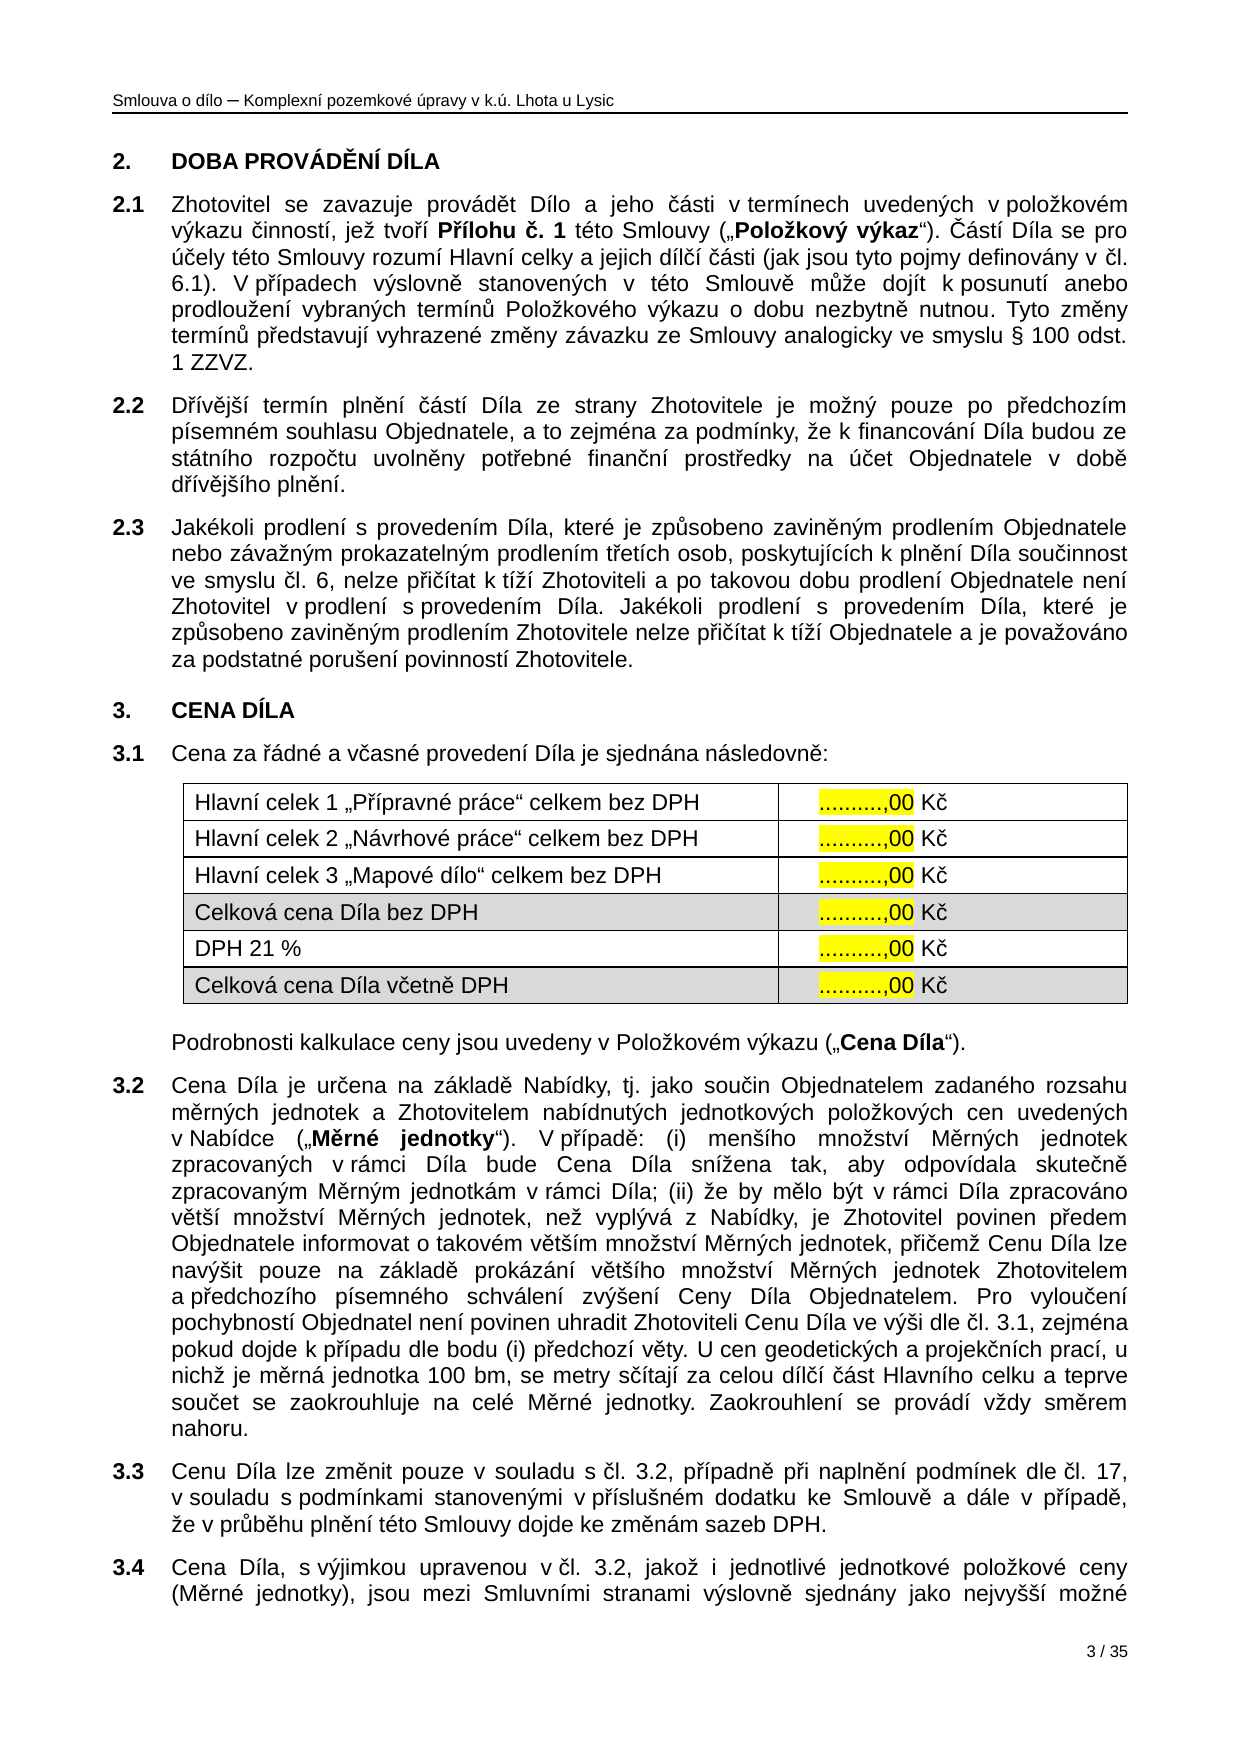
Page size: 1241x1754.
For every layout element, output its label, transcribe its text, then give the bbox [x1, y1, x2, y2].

text Cena díla [112, 697, 1128, 723]
table_cell Celková cena Díla bez DPH [184, 894, 778, 930]
text Dřívější termín plnění částí Díla ze strany Zhotovitele je možný pouze po předchozím písemném souhlasu Objednatele, a to zejména za podmínky, že k financování Díla budou ze státního rozpočtu uvolněny potřebné finanční prostředky na účet Objednatele v době dřívějšího plnění. [112, 392, 1128, 497]
table_cell Hlavní celek 2 „Návrhové práce“ celkem bez DPH [184, 821, 778, 856]
text Cena za řádné a včasné provedení Díla je sjednána následovně: [112, 740, 1128, 766]
list Podrobnosti kalkulace ceny jsou uvedeny v Položkovém výkazu („Cena Díla“). [171, 1029, 1128, 1056]
text Doba PROVÁDĚNÍ díla [112, 148, 1128, 174]
table_cell ..........,00 Kč [779, 894, 1127, 930]
table_cell Celková cena Díla včetně DPH [184, 968, 778, 1003]
table_cell ..........,00 Kč [779, 821, 1127, 856]
text Jakékoli prodlení s provedením Díla, které je způsobeno zaviněným prodlením Objednatele nebo závažným prokazatelným prodlením třetích osob, poskytujících k plnění Díla součinnost ve smyslu čl. 6, nelze přičítat k tíží Zhotoviteli a po takovou dobu prodlení Objednatele není Zhotovitel v prodlení s provedením Díla. Jakékoli prodlení s provedením Díla, které je způsobeno zaviněným prodlením Zhotovitele nelze přičítat k tíží Objednatele a je považováno za podstatné porušení povinností Zhotovitele. [112, 514, 1128, 672]
text Zhotovitel se zavazuje provádět Dílo a jeho části v termínech uvedených v položkovém výkazu činností, jež tvoří Přílohu č. 1 této Smlouvy („Položkový výkaz“). Částí Díla se pro účely této Smlouvy rozumí Hlavní celky a jejich dílčí části (jak jsou tyto pojmy definovány v čl. 6.1). V případech výslovně stanovených v této Smlouvě může dojít k posunutí anebo prodloužení vybraných termínů Položkového výkazu o dobu nezbytně nutnou. Tyto změny termínů představují vyhrazené změny závazku ze Smlouvy analogicky ve smyslu § 100 odst. 1 ZZVZ. [112, 191, 1128, 375]
table_cell ..........,00 Kč [779, 931, 1127, 966]
table_cell ..........,00 Kč [779, 858, 1127, 893]
text Cenu Díla lze změnit pouze v souladu s čl. 3.2, případně při naplnění podmínek dle čl. 17, v souladu s podmínkami stanovenými v příslušném dodatku ke Smlouvě a dále v případě, že v průběhu plnění této Smlouvy dojde ke změnám sazeb DPH. [112, 1458, 1128, 1537]
table_cell ..........,00 Kč [779, 968, 1127, 1003]
table_cell Hlavní celek 3 „Mapové dílo“ celkem bez DPH [184, 858, 778, 893]
table_cell DPH 21 % [184, 931, 778, 966]
table_header ..........,00 Kč [779, 784, 1127, 820]
table_header Hlavní celek 1 „Přípravné práce“ celkem bez DPH [184, 784, 778, 820]
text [112, 1553, 1128, 1606]
text Cena Díla je určena na základě Nabídky, tj. jako součin Objednatelem zadaného rozsahu měrných jednotek a Zhotovitelem nabídnutých jednotkových položkových cen uvedených v Nabídce („Měrné jednotky“). V případě: (i) menšího množství Měrných jednotek zpracovaných v rámci Díla bude Cena Díla snížena tak, aby odpovídala skutečně zpracovaným Měrným jednotkám v rámci Díla; (ii) že by mělo být v rámci Díla zpracováno větší množství Měrných jednotek, než vyplývá z Nabídky, je Zhotovitel povinen předem Objednatele informovat o takovém větším množství Měrných jednotek, přičemž Cenu Díla lze navýšit pouze na základě prokázání většího množství Měrných jednotek Zhotovitelem a předchozího písemného schválení zvýšení Ceny Díla Objednatelem. Pro vyloučení pochybností Objednatel není povinen uhradit Zhotoviteli Cenu Díla ve výši dle čl. 3.1, zejména pokud dojde k případu dle bodu (i) předchozí věty. U cen geodetických a projekčních prací, u nichž je měrná jednotka 100 bm, se metry sčítají za celou dílčí část Hlavního celku a teprve součet se zaokrouhluje na celé Měrné jednotky. Zaokrouhlení se provádí vždy směrem nahoru. [112, 1072, 1128, 1441]
